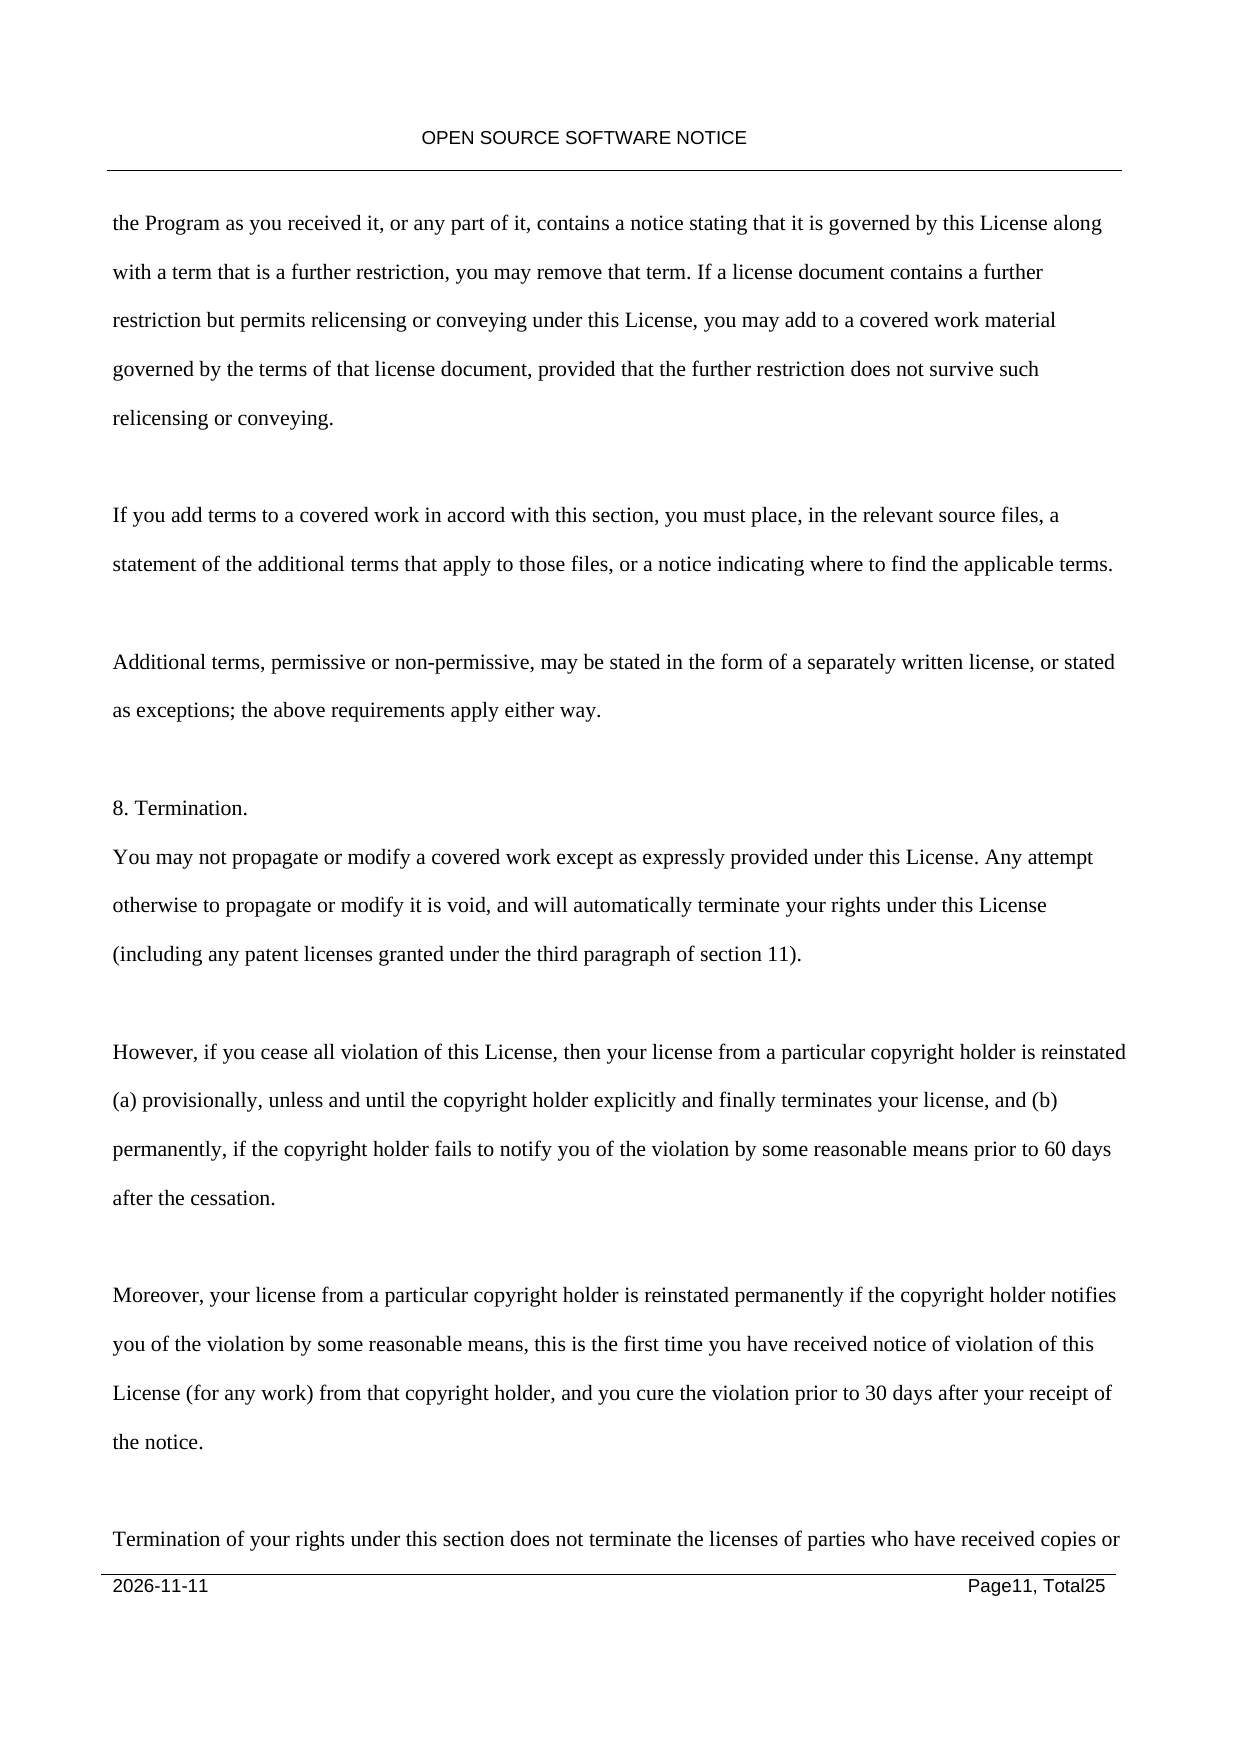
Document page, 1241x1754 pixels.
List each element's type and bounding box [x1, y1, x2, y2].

text [112, 206, 1128, 1555]
